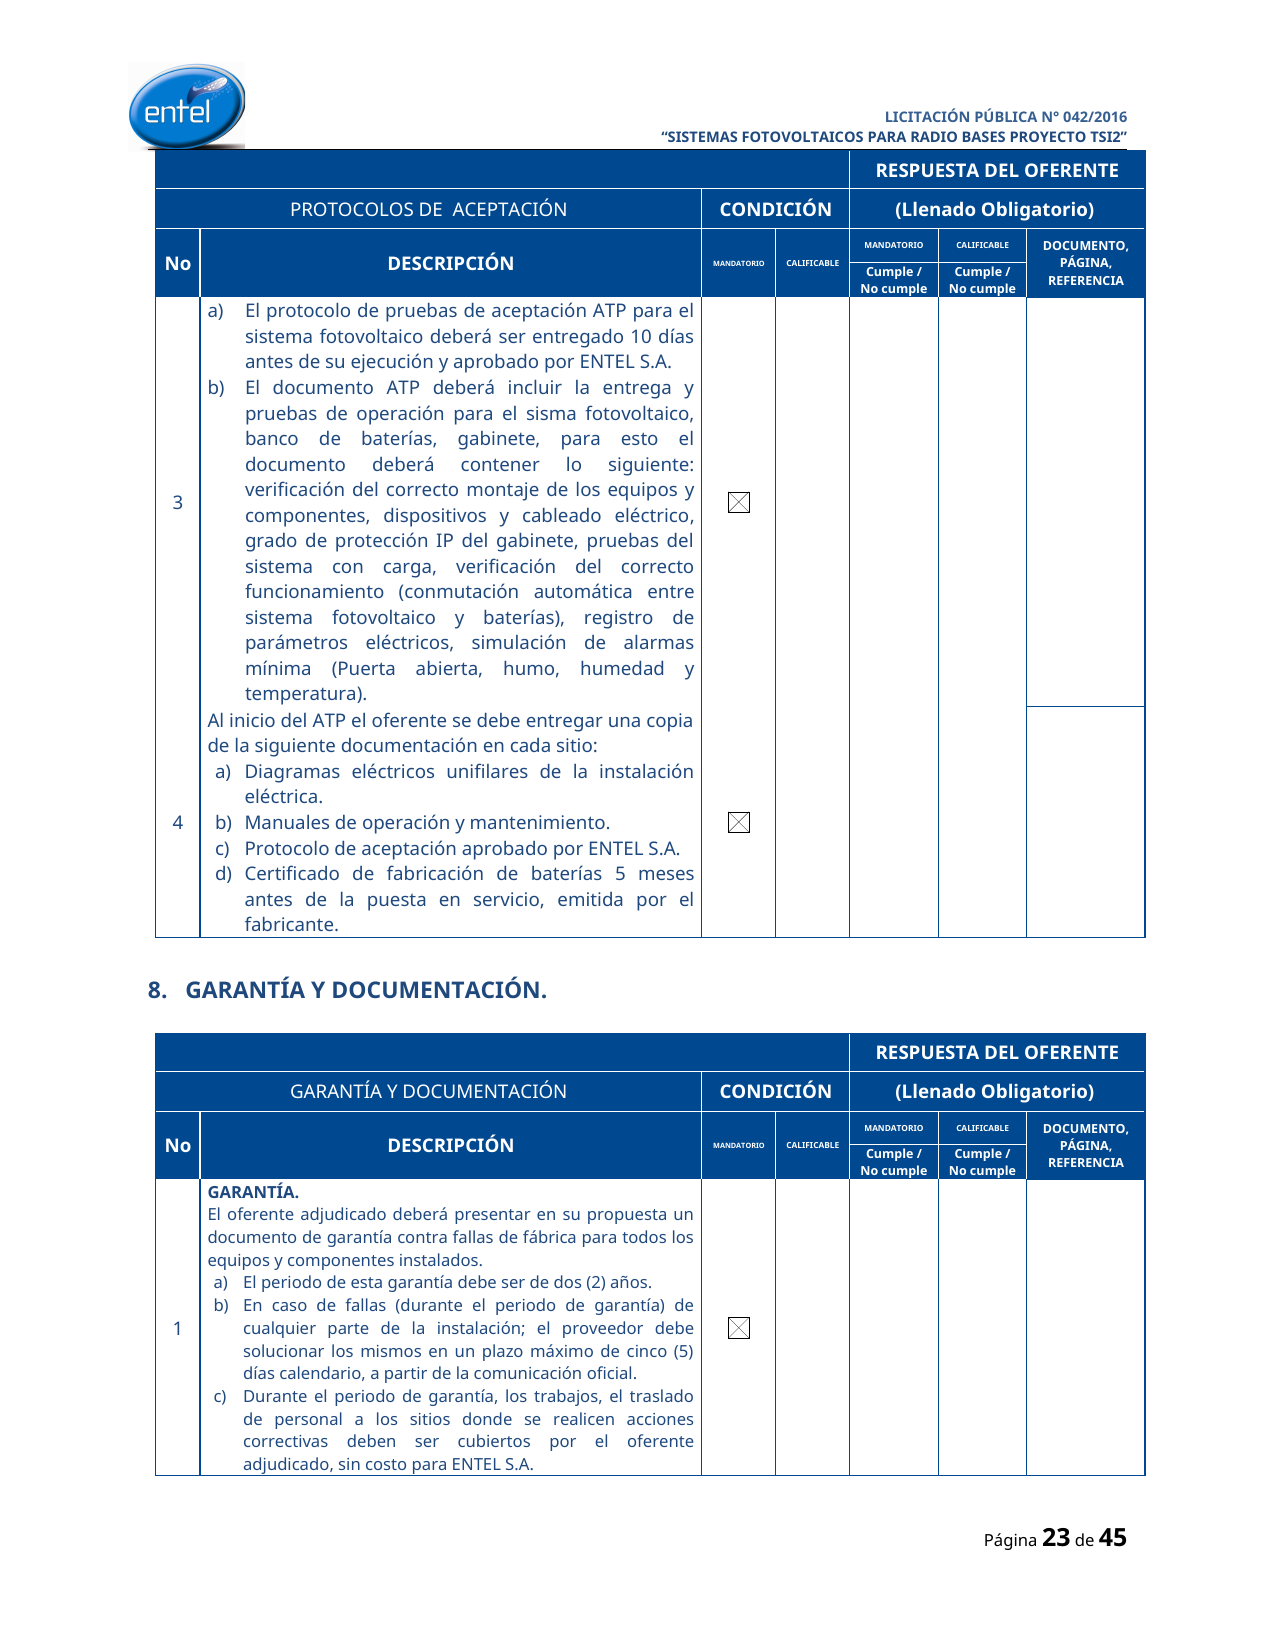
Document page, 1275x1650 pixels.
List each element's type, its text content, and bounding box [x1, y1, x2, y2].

table_cell Al inicio del ATP el oferente se debe entregar una copia de la siguiente documentación en cada sitio: Diagramas eléctricos unifilares de la instalación eléctrica. Manuales de operación y mantenimiento. Protocolo de aceptación aprobado por ENTEL S.A. Certificado de fabricación de baterías 5 meses antes de la puesta en servicio, emitida por el fabricante. [201, 707, 701, 937]
table_header [156, 1034, 849, 1071]
table_cell [850, 707, 938, 937]
table_cell DESCRIPCIÓN [201, 229, 701, 297]
table_cell [776, 298, 849, 706]
table_cell MANDATORIO [702, 229, 775, 297]
table_cell [850, 298, 938, 706]
table_cell [776, 707, 849, 937]
table_cell (Llenado Obligatorio) [850, 1072, 1144, 1111]
table_cell CALIFICABLE [776, 1112, 849, 1179]
table_cell (Llenado Obligatorio) [850, 189, 1144, 228]
table_cell No [156, 1112, 199, 1179]
table_cell No [156, 229, 199, 297]
table_cell [1027, 1180, 1144, 1475]
table_cell [702, 1180, 775, 1475]
table_cell 1 [156, 1180, 199, 1475]
table_cell CALIFICABLE [939, 229, 1026, 262]
table_header RESPUESTA DEL OFERENTE [850, 1034, 1144, 1071]
table_cell CALIFICABLE [776, 229, 849, 297]
table_cell Cumple / No cumple [850, 263, 938, 297]
table_cell GARANTÍA. El oferente adjudicado deberá presentar en su propuesta un documento de garantía contra fallas de fábrica para todos los equipos y componentes instalados. El periodo de esta garantía debe ser de dos (2) años. En caso de fallas (durante el periodo de garantía) de cualquier parte de la instalación; el proveedor debe solucionar los mismos en un plazo máximo de cinco (5) días calendario, a partir de la comunicación oficial. Durante el periodo de garantía, los trabajos, el traslado de personal a los sitios donde se realicen acciones correctivas deben ser cubiertos por el oferente adjudicado, sin costo para ENTEL S.A. [201, 1180, 701, 1475]
table_cell Cumple / No cumple [939, 263, 1026, 297]
table_cell DESCRIPCIÓN [201, 1112, 701, 1179]
table_cell PROTOCOLOS DE ACEPTACIÓN [156, 189, 701, 228]
list GARANTÍA Y DOCUMENTACIÓN. [148, 974, 1127, 1005]
table_cell MANDATORIO [702, 1112, 775, 1179]
table_cell DOCUMENTO, PÁGINA, REFERENCIA [1027, 1112, 1144, 1179]
table_cell [776, 1180, 849, 1475]
table_cell El protocolo de pruebas de aceptación ATP para el sistema fotovoltaico deberá ser entregado 10 días antes de su ejecución y aprobado por ENTEL S.A. El documento ATP deberá incluir la entrega y pruebas de operación para el sisma fotovoltaico, banco de baterías, gabinete, para esto el documento deberá contener lo siguiente: verificación del correcto montaje de los equipos y componentes, dispositivos y cableado eléctrico, grado de protección IP del gabinete, pruebas del sistema con carga, verificación del correcto funcionamiento (conmutación automática entre sistema fotovoltaico y baterías), registro de parámetros eléctricos, simulación de alarmas mínima (Puerta abierta, humo, humedad y temperatura). [201, 298, 701, 706]
table_cell [939, 1180, 1026, 1475]
table_cell [850, 1180, 938, 1475]
table_header [156, 151, 849, 188]
picture [128, 62, 246, 152]
table_cell [939, 298, 1026, 706]
table_cell GARANTÍA Y DOCUMENTACIÓN [156, 1072, 701, 1111]
table_cell CONDICIÓN [702, 1072, 849, 1111]
table_cell MANDATORIO [850, 229, 938, 262]
table_cell DOCUMENTO, PÁGINA, REFERENCIA [1027, 229, 1144, 297]
table_cell Cumple / No cumple [850, 1145, 938, 1179]
table_cell 4 [156, 707, 199, 937]
table_cell [939, 707, 1026, 937]
table_cell [702, 707, 775, 937]
table_cell [1027, 707, 1144, 937]
table_cell CONDICIÓN [702, 189, 849, 228]
table_cell MANDATORIO [850, 1112, 938, 1144]
table_cell 3 [156, 298, 199, 706]
table_cell Cumple / No cumple [939, 1145, 1026, 1179]
table_cell [702, 298, 775, 706]
table_cell CALIFICABLE [939, 1112, 1026, 1144]
table_cell [1027, 298, 1144, 706]
table_header RESPUESTA DEL OFERENTE [850, 151, 1144, 188]
